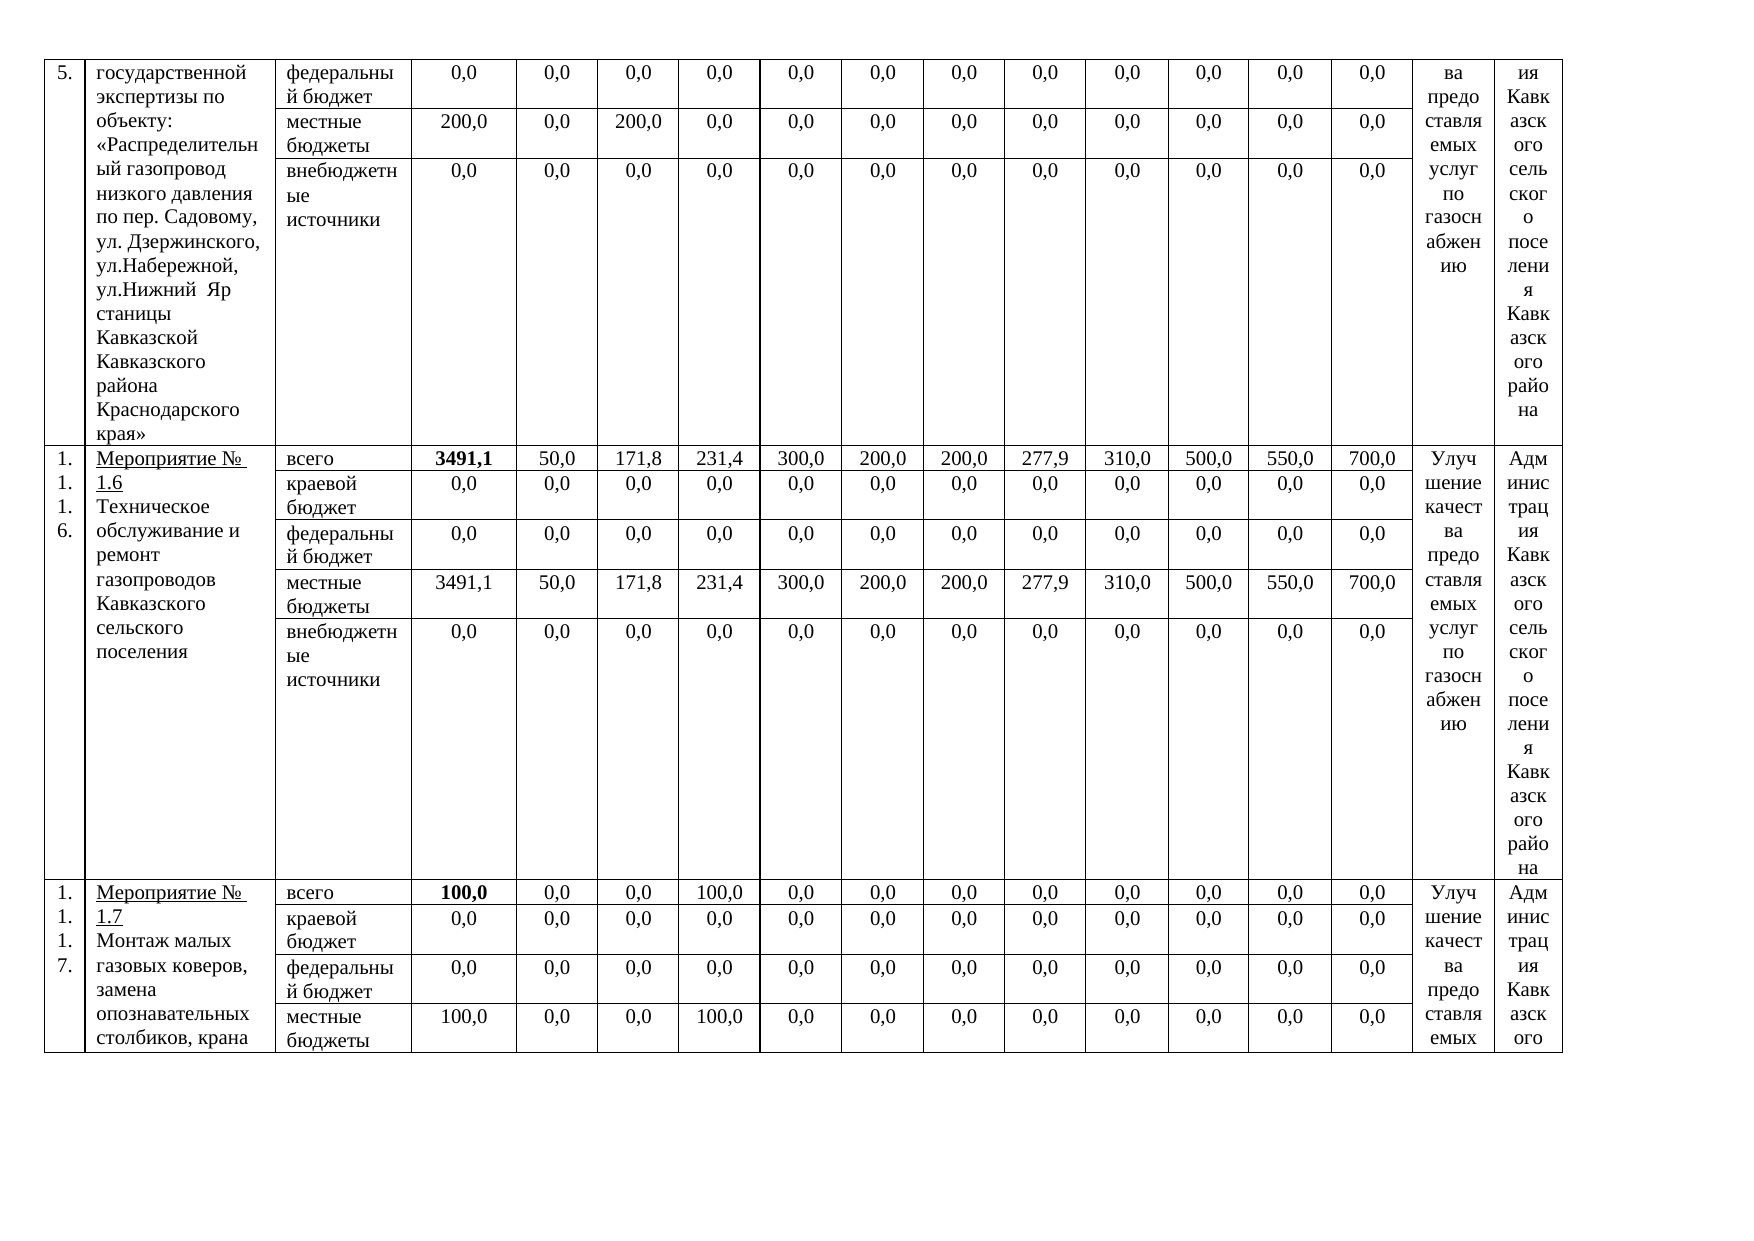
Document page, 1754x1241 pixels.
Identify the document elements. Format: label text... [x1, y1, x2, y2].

table_cell 0,0 [412, 905, 516, 953]
table_cell 0,0 [1086, 1004, 1168, 1052]
table_cell всего [276, 446, 411, 470]
table_cell 0,0 [517, 60, 597, 108]
table_cell 0,0 [1086, 905, 1168, 953]
table_cell 0,0 [842, 619, 923, 879]
table_cell внебюджетные источники [276, 159, 411, 445]
table_cell 500,0 [1169, 446, 1248, 470]
table_cell 0,0 [598, 955, 678, 1003]
table_cell 0,0 [1332, 60, 1412, 108]
table_cell 0,0 [1005, 905, 1085, 953]
table_cell 0,0 [679, 109, 759, 157]
table_cell Мероприятие № 1.7 Монтаж малых газовых коверов, замена опознавательных столбиков, крана шарового в подземном исполнении, по адресу: Краснодарский край, Кавказский район Обводной Северо-Восточный распределительный газопровод среднего давления ст. Кавказская [86, 880, 275, 1052]
table_cell 0,0 [1086, 159, 1168, 445]
table_cell краевой бюджет [276, 905, 411, 953]
table_cell 0,0 [1169, 619, 1248, 879]
table_cell 277,9 [1005, 570, 1085, 618]
table_cell 0,0 [1086, 109, 1168, 157]
table_cell 0,0 [679, 905, 759, 953]
table_cell 0,0 [761, 880, 841, 904]
table_cell 0,0 [517, 905, 597, 953]
table_cell 0,0 [517, 109, 597, 157]
table_cell 100,0 [679, 1004, 759, 1052]
table_cell 200,0 [598, 109, 678, 157]
table_cell 0,0 [1332, 471, 1412, 519]
table_cell 0,0 [924, 471, 1004, 519]
table_cell 0,0 [924, 60, 1004, 108]
table_cell 0,0 [1169, 905, 1248, 953]
table_cell 0,0 [412, 60, 516, 108]
table_cell 0,0 [1249, 520, 1331, 568]
table_cell 0,0 [761, 109, 841, 157]
table_cell федеральный бюджет [276, 955, 411, 1003]
table_cell 0,0 [761, 60, 841, 108]
table_cell 700,0 [1332, 570, 1412, 618]
table_cell 50,0 [517, 570, 597, 618]
table_cell 0,0 [761, 520, 841, 568]
table_cell 0,0 [924, 619, 1004, 879]
table_cell 0,0 [412, 471, 516, 519]
table_cell 0,0 [679, 955, 759, 1003]
table_cell 0,0 [598, 471, 678, 519]
table_cell 0,0 [1005, 619, 1085, 879]
table_cell Улучшение качества предоставляемых услуг по газоснабжению [1413, 446, 1494, 879]
table_cell 0,0 [412, 520, 516, 568]
table_cell Мероприятие № 1.6 Техническое обслуживание и ремонт газопроводов Кавказского сельского поселения [86, 446, 275, 879]
table_cell 0,0 [1086, 471, 1168, 519]
table_cell 0,0 [924, 905, 1004, 953]
table_cell 0,0 [924, 1004, 1004, 1052]
table_cell 0,0 [924, 159, 1004, 445]
table_cell 310,0 [1086, 570, 1168, 618]
table_cell 0,0 [517, 955, 597, 1003]
table_cell 0,0 [842, 520, 923, 568]
table_cell 0,0 [598, 619, 678, 879]
table_cell 0,0 [1086, 60, 1168, 108]
table_cell 0,0 [761, 159, 841, 445]
table_cell 0,0 [1169, 109, 1248, 157]
table_cell 100,0 [412, 880, 516, 904]
table_cell 0,0 [1005, 1004, 1085, 1052]
table_cell 0,0 [679, 520, 759, 568]
table_cell всего [276, 880, 411, 904]
table_cell 0,0 [842, 1004, 923, 1052]
table_cell федеральный бюджет [276, 520, 411, 568]
table_cell Администрация Кавказского сельского поселения Кавказского района [1495, 880, 1562, 1052]
table_cell 550,0 [1249, 446, 1331, 470]
table_cell местные бюджеты [276, 1004, 411, 1052]
table_cell 0,0 [1169, 955, 1248, 1003]
table_cell 0,0 [1332, 905, 1412, 953]
table_cell 0,0 [679, 619, 759, 879]
table_cell 0,0 [1086, 520, 1168, 568]
table_cell 0,0 [517, 471, 597, 519]
table_cell местные бюджеты [276, 109, 411, 157]
table_cell 0,0 [1086, 880, 1168, 904]
table_cell 500,0 [1169, 570, 1248, 618]
table_cell федеральный бюджет [276, 60, 411, 108]
table_cell внебюджетные источники [276, 619, 411, 879]
table_cell 0,0 [1332, 880, 1412, 904]
table_cell 1.1.1.7. [45, 880, 84, 1052]
table_cell 0,0 [679, 60, 759, 108]
table_cell 300,0 [761, 446, 841, 470]
table_cell 200,0 [412, 109, 516, 157]
table_cell 231,4 [679, 570, 759, 618]
table_cell 0,0 [1169, 1004, 1248, 1052]
table_cell 0,0 [842, 471, 923, 519]
table_cell 0,0 [761, 1004, 841, 1052]
table_cell 50,0 [517, 446, 597, 470]
table_cell 0,0 [1005, 159, 1085, 445]
table_cell 171,8 [598, 446, 678, 470]
table_cell 0,0 [598, 159, 678, 445]
table_cell 0,0 [1005, 955, 1085, 1003]
table_cell Улучшение качества предоставляемых услуг по газоснабжению [1413, 880, 1494, 1052]
table_cell 0,0 [1086, 955, 1168, 1003]
table_cell 171,8 [598, 570, 678, 618]
table_cell 0,0 [1249, 905, 1331, 953]
table_cell 0,0 [1169, 60, 1248, 108]
table_cell 0,0 [1332, 955, 1412, 1003]
table_cell 1.1.1.6. [45, 446, 84, 879]
table_cell 0,0 [598, 60, 678, 108]
table_cell 0,0 [412, 159, 516, 445]
table_cell 0,0 [842, 109, 923, 157]
table_cell 0,0 [517, 619, 597, 879]
table_cell 0,0 [924, 955, 1004, 1003]
table_cell 0,0 [1169, 520, 1248, 568]
table_cell 0,0 [1005, 880, 1085, 904]
table_cell 0,0 [1249, 1004, 1331, 1052]
table_cell 100,0 [412, 1004, 516, 1052]
table_cell 310,0 [1086, 446, 1168, 470]
table_cell 0,0 [679, 159, 759, 445]
table_cell 231,4 [679, 446, 759, 470]
table_cell краевой бюджет [276, 471, 411, 519]
table_cell 0,0 [1249, 880, 1331, 904]
table_cell 200,0 [924, 570, 1004, 618]
table_cell 0,0 [1249, 619, 1331, 879]
table_cell Администрация Кавказского сельского поселения Кавказского района [1495, 446, 1562, 879]
table_cell 0,0 [598, 1004, 678, 1052]
table_cell 200,0 [842, 446, 923, 470]
table_cell 0,0 [1005, 60, 1085, 108]
table_cell 0,0 [598, 880, 678, 904]
table_cell 277,9 [1005, 446, 1085, 470]
table_cell 0,0 [1005, 109, 1085, 157]
table_cell 300,0 [761, 570, 841, 618]
table_cell 0,0 [517, 880, 597, 904]
table_cell 0,0 [1169, 880, 1248, 904]
table_cell местные бюджеты [276, 570, 411, 618]
table_cell 200,0 [842, 570, 923, 618]
table_cell 0,0 [1005, 520, 1085, 568]
table_cell 0,0 [1332, 109, 1412, 157]
table_cell 0,0 [1005, 471, 1085, 519]
table_cell 0,0 [598, 520, 678, 568]
table_cell 0,0 [598, 905, 678, 953]
table_cell 0,0 [924, 520, 1004, 568]
table_cell 0,0 [761, 619, 841, 879]
table_cell 0,0 [679, 471, 759, 519]
table_cell 0,0 [412, 619, 516, 879]
table_cell 700,0 [1332, 446, 1412, 470]
table_cell 0,0 [1086, 619, 1168, 879]
table_cell 3491,1 [412, 570, 516, 618]
table_cell 0,0 [842, 159, 923, 445]
table_cell 0,0 [842, 60, 923, 108]
table_cell 0,0 [924, 880, 1004, 904]
table_cell 0,0 [761, 955, 841, 1003]
table_cell 0,0 [517, 159, 597, 445]
table_cell 0,0 [1169, 471, 1248, 519]
table_cell 0,0 [1332, 159, 1412, 445]
table_cell 0,0 [842, 955, 923, 1003]
table_cell 0,0 [412, 955, 516, 1003]
table_cell 0,0 [517, 1004, 597, 1052]
table_cell 0,0 [1249, 159, 1331, 445]
table_cell 0,0 [761, 905, 841, 953]
table_cell 3491,1 [412, 446, 516, 470]
table_cell 0,0 [1249, 60, 1331, 108]
table_cell 0,0 [842, 880, 923, 904]
table_cell 550,0 [1249, 570, 1331, 618]
table_cell 0,0 [1332, 520, 1412, 568]
table_cell 0,0 [1249, 955, 1331, 1003]
table_cell 0,0 [842, 905, 923, 953]
table_cell 0,0 [1249, 109, 1331, 157]
table_cell 0,0 [1332, 619, 1412, 879]
table_cell 0,0 [1332, 1004, 1412, 1052]
table_cell 0,0 [1249, 471, 1331, 519]
table_cell 0,0 [517, 520, 597, 568]
table_cell 0,0 [761, 471, 841, 519]
table_cell 0,0 [1169, 159, 1248, 445]
table_cell 200,0 [924, 446, 1004, 470]
table_cell 100,0 [679, 880, 759, 904]
table_cell 0,0 [924, 109, 1004, 157]
